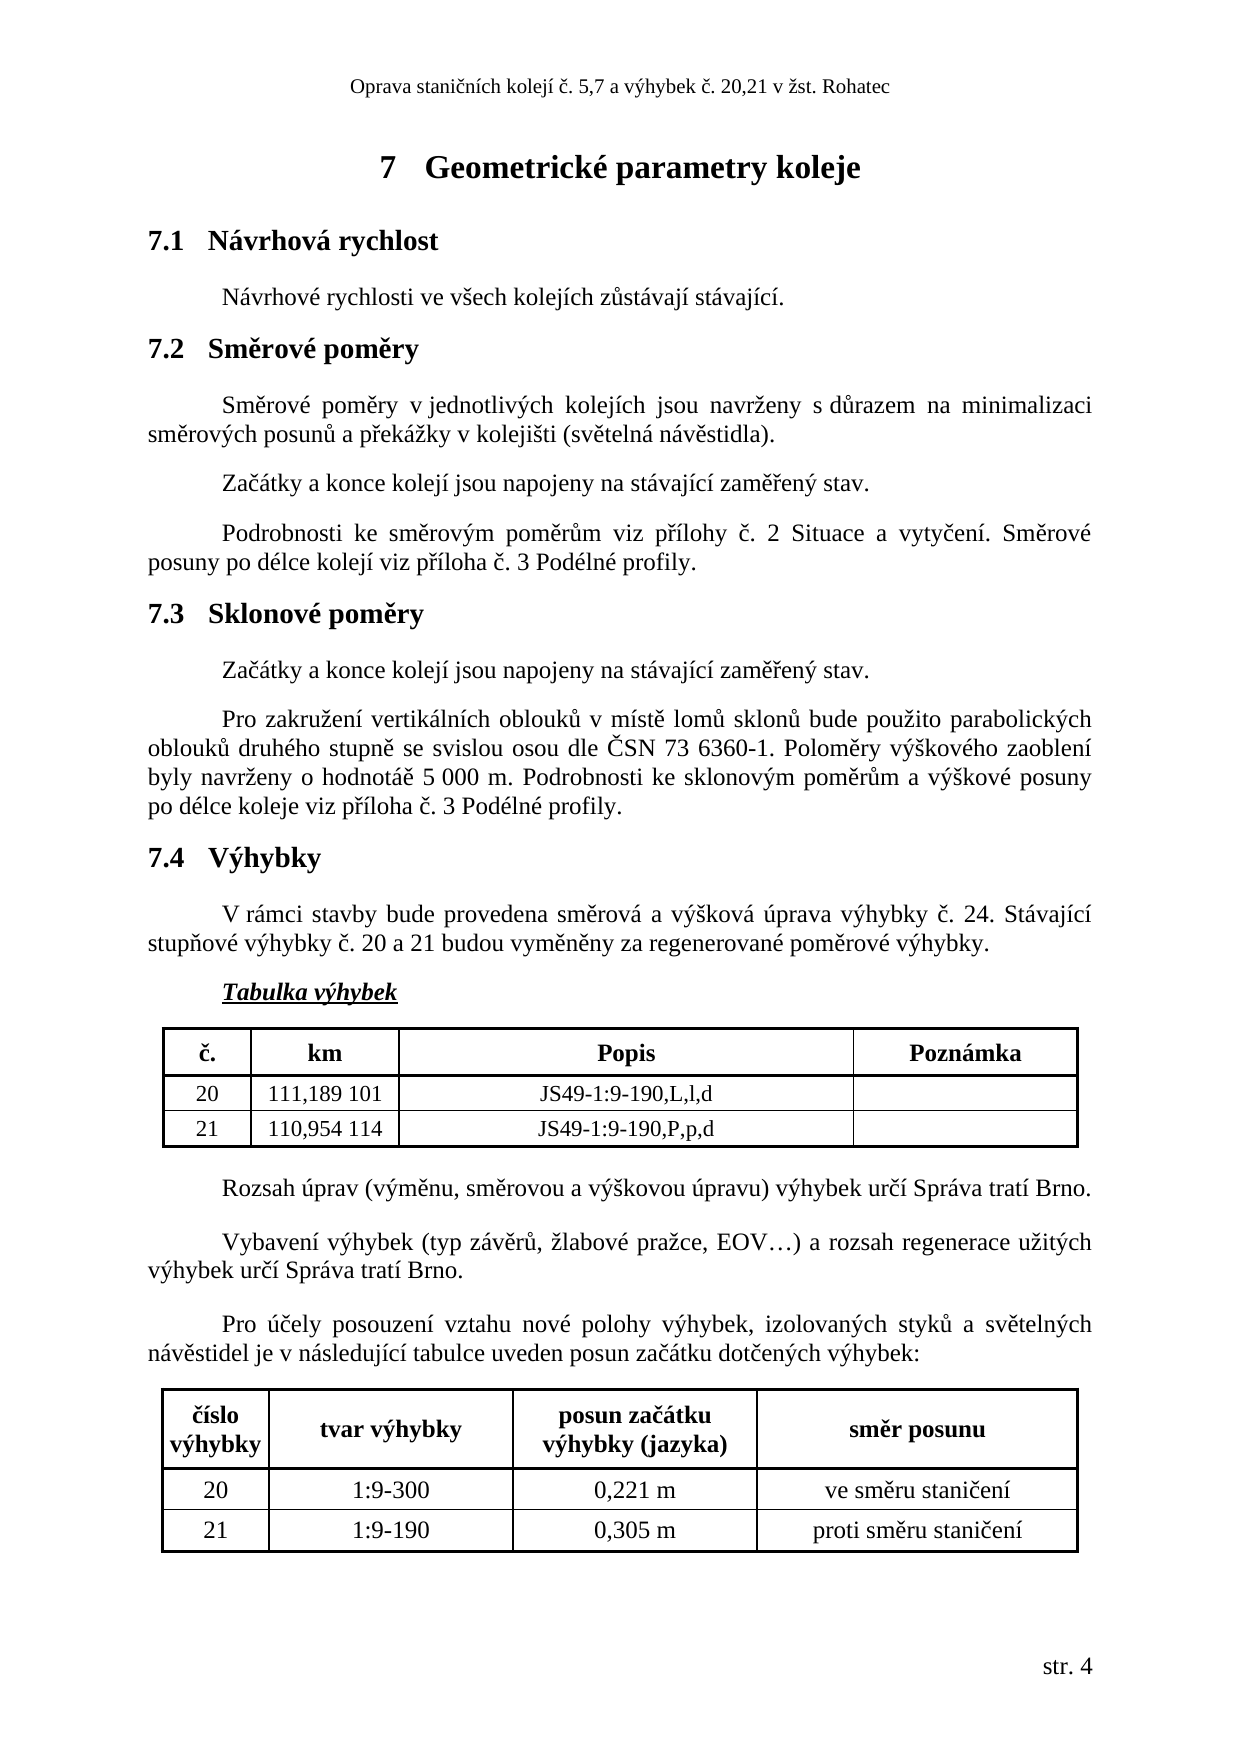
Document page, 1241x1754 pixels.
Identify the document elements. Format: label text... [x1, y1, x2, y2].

table_cell ve směru staničení [758, 1470, 1076, 1508]
table_cell 21 [165, 1111, 250, 1145]
table_cell 20 [164, 1470, 268, 1508]
table_cell 1:9-300 [270, 1470, 512, 1508]
text Směrové poměry v jednotlivých kolejích jsou navrženy s důrazem na minimalizaci směrových posunů a překážky v kolejišti (světelná návěstidla). [148, 390, 1092, 448]
table_cell 1:9-190 [270, 1510, 512, 1550]
subtitle Sklonové poměry [148, 596, 1092, 630]
table_header Poznámka [854, 1030, 1076, 1074]
table_cell 21 [164, 1510, 268, 1550]
subtitle Směrové poměry [148, 332, 1092, 365]
text Pro zakružení vertikálních oblouků v místě lomů sklonů bude použito parabolických oblouků druhého stupně se svislou osou dle ČSN 73 6360-1. Poloměry výškového zaoblení byly navrženy o hodnotáě 5 000 m. Podrobnosti ke sklonovým poměrům a výškové posuny po délce koleje viz příloha č. 3 Podélné profily. [148, 704, 1092, 819]
table_cell 0,221 m [514, 1470, 756, 1508]
table_cell 0,305 m [514, 1510, 756, 1550]
table_header směr posunu [758, 1391, 1076, 1467]
table_header posun začátku výhybky (jazyka) [514, 1391, 756, 1467]
table_header číslo výhybky [164, 1391, 268, 1467]
text Vybavení výhybek (typ závěrů, žlabové pražce, EOV…) a rozsah regenerace užitých výhybek určí Správa tratí Brno. [148, 1227, 1092, 1284]
table_cell 20 [165, 1077, 250, 1109]
text V rámci stavby bude provedena směrová a výšková úprava výhybky č. 24. Stávající stupňové výhybky č. 20 a 21 budou vyměněny za regenerované poměrové výhybky. [148, 899, 1092, 956]
table_header tvar výhybky [270, 1391, 512, 1467]
text Pro účely posouzení vztahu nové polohy výhybek, izolovaných styků a světelných návěstidel je v následující tabulce uveden posun začátku dotčených výhybek: [148, 1309, 1092, 1367]
subtitle Návrhová rychlost [148, 223, 1092, 257]
text Začátky a konce kolejí jsou napojeny na stávající zaměřený stav. [148, 468, 1092, 497]
text Tabulka výhybek [148, 977, 1092, 1006]
text Podrobnosti ke směrovým poměrům viz přílohy č. 2 Situace a vytyčení. Směrové posuny po délce kolejí viz příloha č. 3 Podélné profily. [148, 518, 1092, 576]
text Návrhové rychlosti ve všech kolejích zůstávají stávající. [148, 282, 1092, 311]
subtitle Výhybky [148, 840, 1092, 874]
table_header č. [165, 1030, 250, 1074]
text Začátky a konce kolejí jsou napojeny na stávající zaměřený stav. [148, 655, 1092, 684]
table_cell JS49-1:9-190,P,p,d [400, 1111, 853, 1145]
subtitle Geometrické parametry koleje [148, 148, 1092, 186]
table_cell JS49-1:9-190,L,l,d [400, 1077, 853, 1109]
table_cell 111,189 101 [252, 1077, 398, 1109]
table_header Popis [400, 1030, 853, 1074]
text Rozsah úprav (výměnu, směrovou a výškovou úpravu) výhybek určí Správa tratí Brno. [148, 1173, 1092, 1202]
table_cell [854, 1077, 1076, 1109]
table_cell 110,954 114 [252, 1111, 398, 1145]
table_header km [252, 1030, 398, 1074]
table_cell proti směru staničení [758, 1510, 1076, 1550]
table_cell [854, 1111, 1076, 1145]
